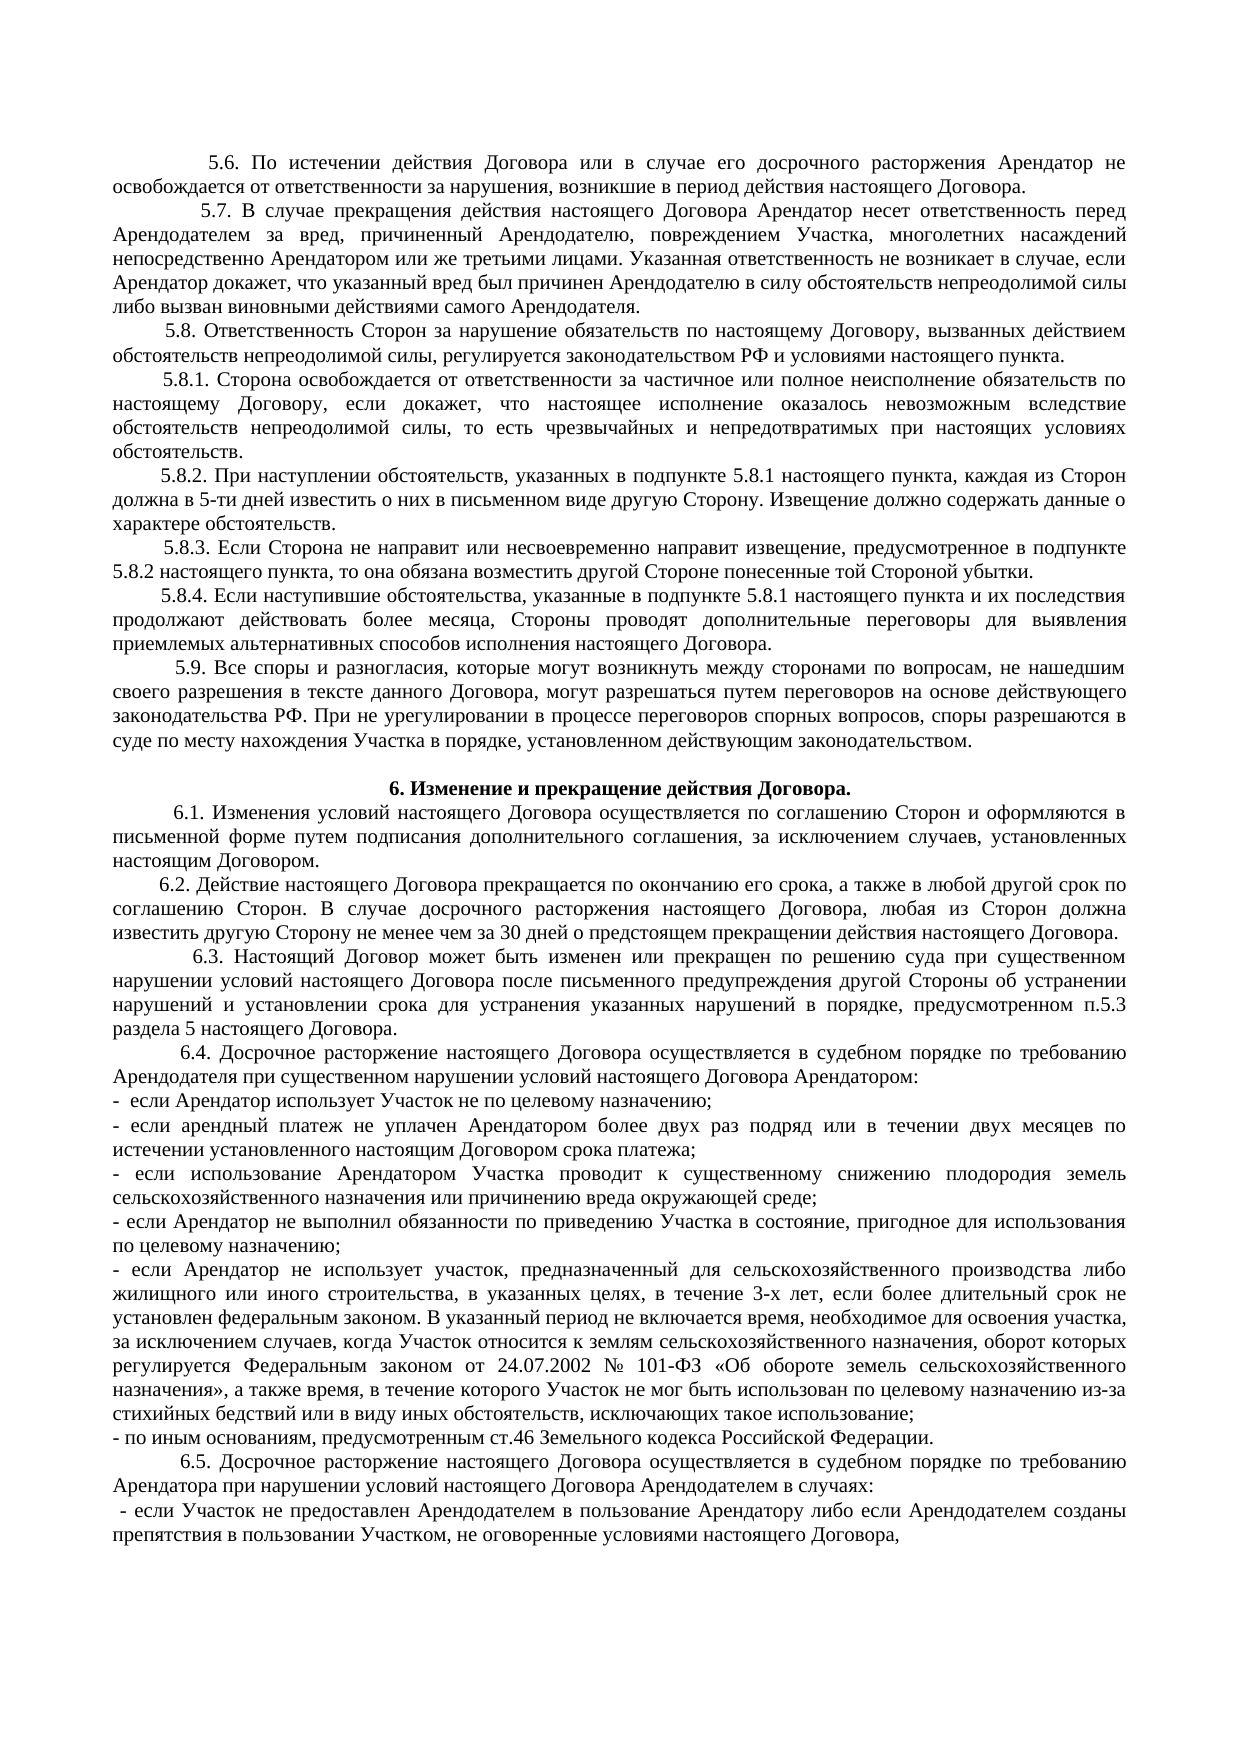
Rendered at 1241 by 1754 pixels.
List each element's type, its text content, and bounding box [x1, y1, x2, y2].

text 5.9. Все споры и разногласия, которые могут возникнуть между сторонами по вопросам, не нашедшим своего разрешения в тексте данного Договора, могут разрешаться путем переговоров на основе действующего законодательства РФ. При не урегулировании в процессе переговоров спорных вопросов, споры разрешаются в суде по месту нахождения Участка в порядке, установленном действующим законодательством. [112, 655, 1128, 752]
text 5.8. Ответственность Сторон за нарушение обязательств по настоящему Договору, вызванных действием обстоятельств непреодолимой силы, регулируется законодательством РФ и условиями настоящего пункта. [112, 318, 1128, 367]
text 6.5. Досрочное расторжение настоящего Договора осуществляется в судебном порядке по требованию Арендатора при нарушении условий настоящего Договора Арендодателем в случаях: [112, 1449, 1128, 1497]
text 5.6. По истечении действия Договора или в случае его досрочного расторжения Арендатор не освобождается от ответственности за нарушения, возникшие в период действия настоящего Договора. [112, 150, 1128, 198]
text 6. Изменение и прекращение действия Договора. [112, 776, 1128, 800]
text - если Арендатор не выполнил обязанности по приведению Участка в состояние, пригодное для использования по целевому назначению; [112, 1209, 1128, 1257]
text - если использование Арендатором Участка проводит к существенному снижению плодородия земель сельскохозяйственного назначения или причинению вреда окружающей среде; [112, 1161, 1128, 1209]
text - если Арендатор не использует участок, предназначенный для сельскохозяйственного производства либо жилищного или иного строительства, в указанных целях, в течение 3-х лет, если более длительный срок не установлен федеральным законом. В указанный период не включается время, необходимое для освоения участка, за исключением случаев, когда Участок относится к землям сельскохозяйственного назначения, оборот которых регулируется Федеральным законом от 24.07.2002 № 101-ФЗ «Об обороте земель сельскохозяйственного назначения», а также время, в течение которого Участок не мог быть использован по целевому назначению из-за стихийных бедствий или в виду иных обстоятельств, исключающих такое использование; [112, 1257, 1128, 1425]
text 6.2. Действие настоящего Договора прекращается по окончанию его срока, а также в любой другой срок по соглашению Сторон. В случае досрочного расторжения настоящего Договора, любая из Сторон должна известить другую Сторону не менее чем за 30 дней о предстоящем прекращении действия настоящего Договора. [112, 872, 1128, 944]
text - по иным основаниям, предусмотренным ст.46 Земельного кодекса Российской Федерации. [112, 1425, 1128, 1449]
text - если Арендатор использует Участок не по целевому назначению; [112, 1088, 1128, 1112]
text - если арендный платеж не уплачен Арендатором более двух раз подряд или в течении двух месяцев по истечении установленного настоящим Договором срока платежа; [112, 1112, 1128, 1161]
text 6.1. Изменения условий настоящего Договора осуществляется по соглашению Сторон и оформляются в письменной форме путем подписания дополнительного соглашения, за исключением случаев, установленных настоящим Договором. [112, 800, 1128, 872]
text 5.8.1. Сторона освобождается от ответственности за частичное или полное неисполнение обязательств по настоящему Договору, если докажет, что настоящее исполнение оказалось невозможным вследствие обстоятельств непреодолимой силы, то есть чрезвычайных и непредотвратимых при настоящих условиях обстоятельств. [112, 367, 1128, 463]
text 5.8.2. При наступлении обстоятельств, указанных в подпункте 5.8.1 настоящего пункта, каждая из Сторон должна в 5-ти дней известить о них в письменном виде другую Сторону. Извещение должно содержать данные о характере обстоятельств. [112, 463, 1128, 535]
text 5.8.3. Если Сторона не направит или несвоевременно направит извещение, предусмотренное в подпункте 5.8.2 настоящего пункта, то она обязана возместить другой Стороне понесенные той Стороной убытки. [112, 535, 1128, 583]
text 6.4. Досрочное расторжение настоящего Договора осуществляется в судебном порядке по требованию Арендодателя при существенном нарушении условий настоящего Договора Арендатором: [112, 1040, 1128, 1088]
text - если Участок не предоставлен Арендодателем в пользование Арендатору либо если Арендодателем созданы препятствия в пользовании Участком, не оговоренные условиями настоящего Договора, [112, 1497, 1128, 1546]
text 5.7. В случае прекращения действия настоящего Договора Арендатор несет ответственность перед Арендодателем за вред, причиненный Арендодателю, повреждением Участка, многолетних насаждений непосредственно Арендатором или же третьими лицами. Указанная ответственность не возникает в случае, если Арендатор докажет, что указанный вред был причинен Арендодателю в силу обстоятельств непреодолимой силы либо вызван виновными действиями самого Арендодателя. [112, 198, 1128, 318]
text 6.3. Настоящий Договор может быть изменен или прекращен по решению суда при существенном нарушении условий настоящего Договора после письменного предупреждения другой Стороны об устранении нарушений и установлении срока для устранения указанных нарушений в порядке, предусмотренном п.5.3 раздела 5 настоящего Договора. [112, 944, 1128, 1040]
text 5.8.4. Если наступившие обстоятельства, указанные в подпункте 5.8.1 настоящего пункта и их последствия продолжают действовать более месяца, Стороны проводят дополнительные переговоры для выявления приемлемых альтернативных способов исполнения настоящего Договора. [112, 583, 1128, 655]
